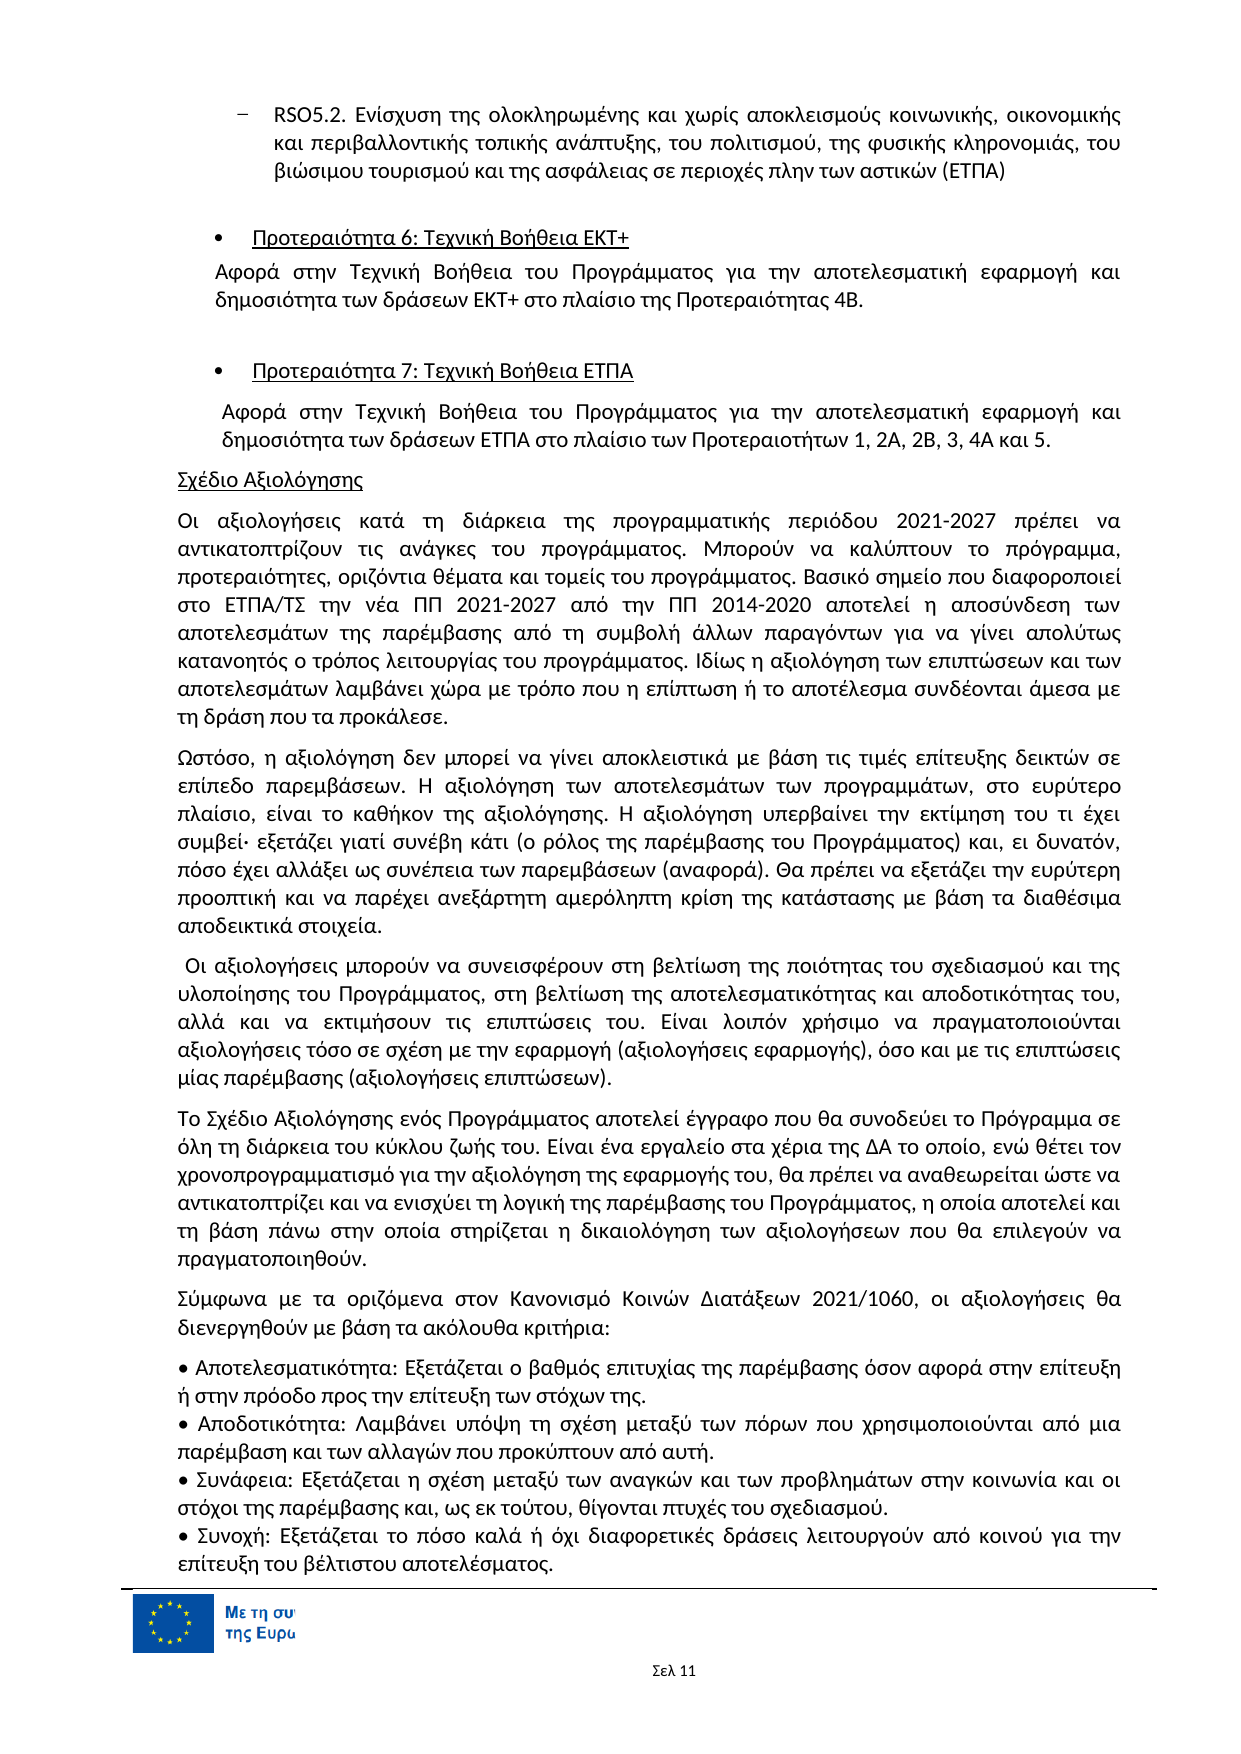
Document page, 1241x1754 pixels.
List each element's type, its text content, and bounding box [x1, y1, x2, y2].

text • Συνάφεια: Εξετάζεται η σχέση μεταξύ των αναγκών και των προβλημάτων στην κοινωνία και οι στόχοι της παρέμβασης και, ως εκ τούτου, θίγονται πτυχές του σχεδιασμού. [177, 1465, 1122, 1521]
list Προτεραιότητα 6: Τεχνική Βοήθεια ΕΚΤ+ [215, 223, 1122, 251]
text • Αποδοτικότητα: Λαμβάνει υπόψη τη σχέση μεταξύ των πόρων που χρησιμοποιούνται από μια παρέμβαση και των αλλαγών που προκύπτουν από αυτή. [177, 1409, 1122, 1465]
picture [132, 1589, 296, 1660]
text Σύμφωνα με τα οριζόμενα στον Κανονισμό Κοινών Διατάξεων 2021/1060, οι αξιολογήσεις θα διενεργηθούν με βάση τα ακόλουθα κριτήρια: [177, 1284, 1122, 1341]
text Το Σχέδιο Αξιολόγησης ενός Προγράμματος αποτελεί έγγραφο που θα συνοδεύει το Πρόγραμμα σε όλη τη διάρκεια του κύκλου ζωής του. Είναι ένα εργαλείο στα χέρια της ΔΑ το οποίο, ενώ θέτει τον χρονοπρογραμματισμό για την αξιολόγηση της εφαρμογής του, θα πρέπει να αναθεωρείται ώστε να αντικατοπτρίζει και να ενισχύει τη λογική της παρέμβασης του Προγράμματος, η οποία αποτελεί και τη βάση πάνω στην οποία στηρίζεται η δικαιολόγηση των αξιολογήσεων που θα επιλεγούν να πραγματοποιηθούν. [177, 1104, 1122, 1272]
text • Αποτελεσματικότητα: Εξετάζεται ο βαθμός επιτυχίας της παρέμβασης όσον αφορά στην επίτευξη ή στην πρόοδο προς την επίτευξη των στόχων της. [177, 1353, 1122, 1409]
text Οι αξιολογήσεις κατά τη διάρκεια της προγραμματικής περιόδου 2021-2027 πρέπει να αντικατοπτρίζουν τις ανάγκες του προγράμματος. Μπορούν να καλύπτουν το πρόγραμμα, προτεραιότητες, οριζόντια θέματα και τομείς του προγράμματος. Βασικό σημείο που διαφοροποιεί στο ΕΤΠΑ/ΤΣ την νέα ΠΠ 2021-2027 από την ΠΠ 2014-2020 αποτελεί η αποσύνδεση των αποτελεσμάτων της παρέμβασης από τη συμβολή άλλων παραγόντων για να γίνει απολύτως κατανοητός ο τρόπος λειτουργίας του προγράμματος. Ιδίως η αξιολόγηση των επιπτώσεων και των αποτελεσμάτων λαμβάνει χώρα με τρόπο που η επίπτωση ή το αποτέλεσμα συνδέονται άμεσα με τη δράση που τα προκάλεσε. [177, 506, 1122, 730]
text • Συνοχή: Εξετάζεται το πόσο καλά ή όχι διαφορετικές δράσεις λειτουργούν από κοινού για την επίτευξη του βέλτιστου αποτελέσματος. [177, 1521, 1122, 1577]
list Προτεραιότητα 7: Τεχνική Βοήθεια ΕΤΠΑ [215, 356, 1122, 384]
text Ωστόσο, η αξιολόγηση δεν μπορεί να γίνει αποκλειστικά με βάση τις τιμές επίτευξης δεικτών σε επίπεδο παρεμβάσεων. Η αξιολόγηση των αποτελεσμάτων των προγραμμάτων, στο ευρύτερο πλαίσιο, είναι το καθήκον της αξιολόγησης. Η αξιολόγηση υπερβαίνει την εκτίμηση του τι έχει συμβεί· εξετάζει γιατί συνέβη κάτι (ο ρόλος της παρέμβασης του Προγράμματος) και, ει δυνατόν, πόσο έχει αλλάξει ως συνέπεια των παρεμβάσεων (αναφορά). Θα πρέπει να εξετάζει την ευρύτερη προοπτική και να παρέχει ανεξάρτητη αμερόληπτη κρίση της κατάστασης με βάση τα διαθέσιμα αποδεικτικά στοιχεία. [177, 743, 1122, 939]
text Οι αξιολογήσεις μπορούν να συνεισφέρουν στη βελτίωση της ποιότητας του σχεδιασμού και της υλοποίησης του Προγράμματος, στη βελτίωση της αποτελεσματικότητας και αποδοτικότητας του, αλλά και να εκτιμήσουν τις επιπτώσεις του. Είναι λοιπόν χρήσιμο να πραγματοποιούνται αξιολογήσεις τόσο σε σχέση με την εφαρμογή (αξιολογήσεις εφαρμογής), όσο και με τις επιπτώσεις μίας παρέμβασης (αξιολογήσεις επιπτώσεων). [177, 951, 1122, 1091]
text Σχέδιο Αξιολόγησης [177, 466, 1122, 493]
text Αφορά στην Τεχνική Βοήθεια του Προγράμματος για την αποτελεσματική εφαρμογή και δημοσιότητα των δράσεων ΕΤΠΑ στο πλαίσιο των Προτεραιοτήτων 1, 2Α, 2Β, 3, 4Α και 5. [222, 397, 1122, 453]
text Αφορά στην Τεχνική Βοήθεια του Προγράμματος για την αποτελεσματική εφαρμογή και δημοσιότητα των δράσεων ΕΚΤ+ στο πλαίσιο της Προτεραιότητας 4Β. [215, 257, 1122, 313]
list RSO5.2. Ενίσχυση της ολοκληρωμένης και χωρίς αποκλεισμούς κοινωνικής, οικονομικής και περιβαλλοντικής τοπικής ανάπτυξης, του πολιτισμού, της φυσικής κληρονομιάς, του βιώσιμου τουρισμού και της ασφάλειας σε περιοχές πλην των αστικών (ΕΤΠΑ) [236, 100, 1122, 184]
